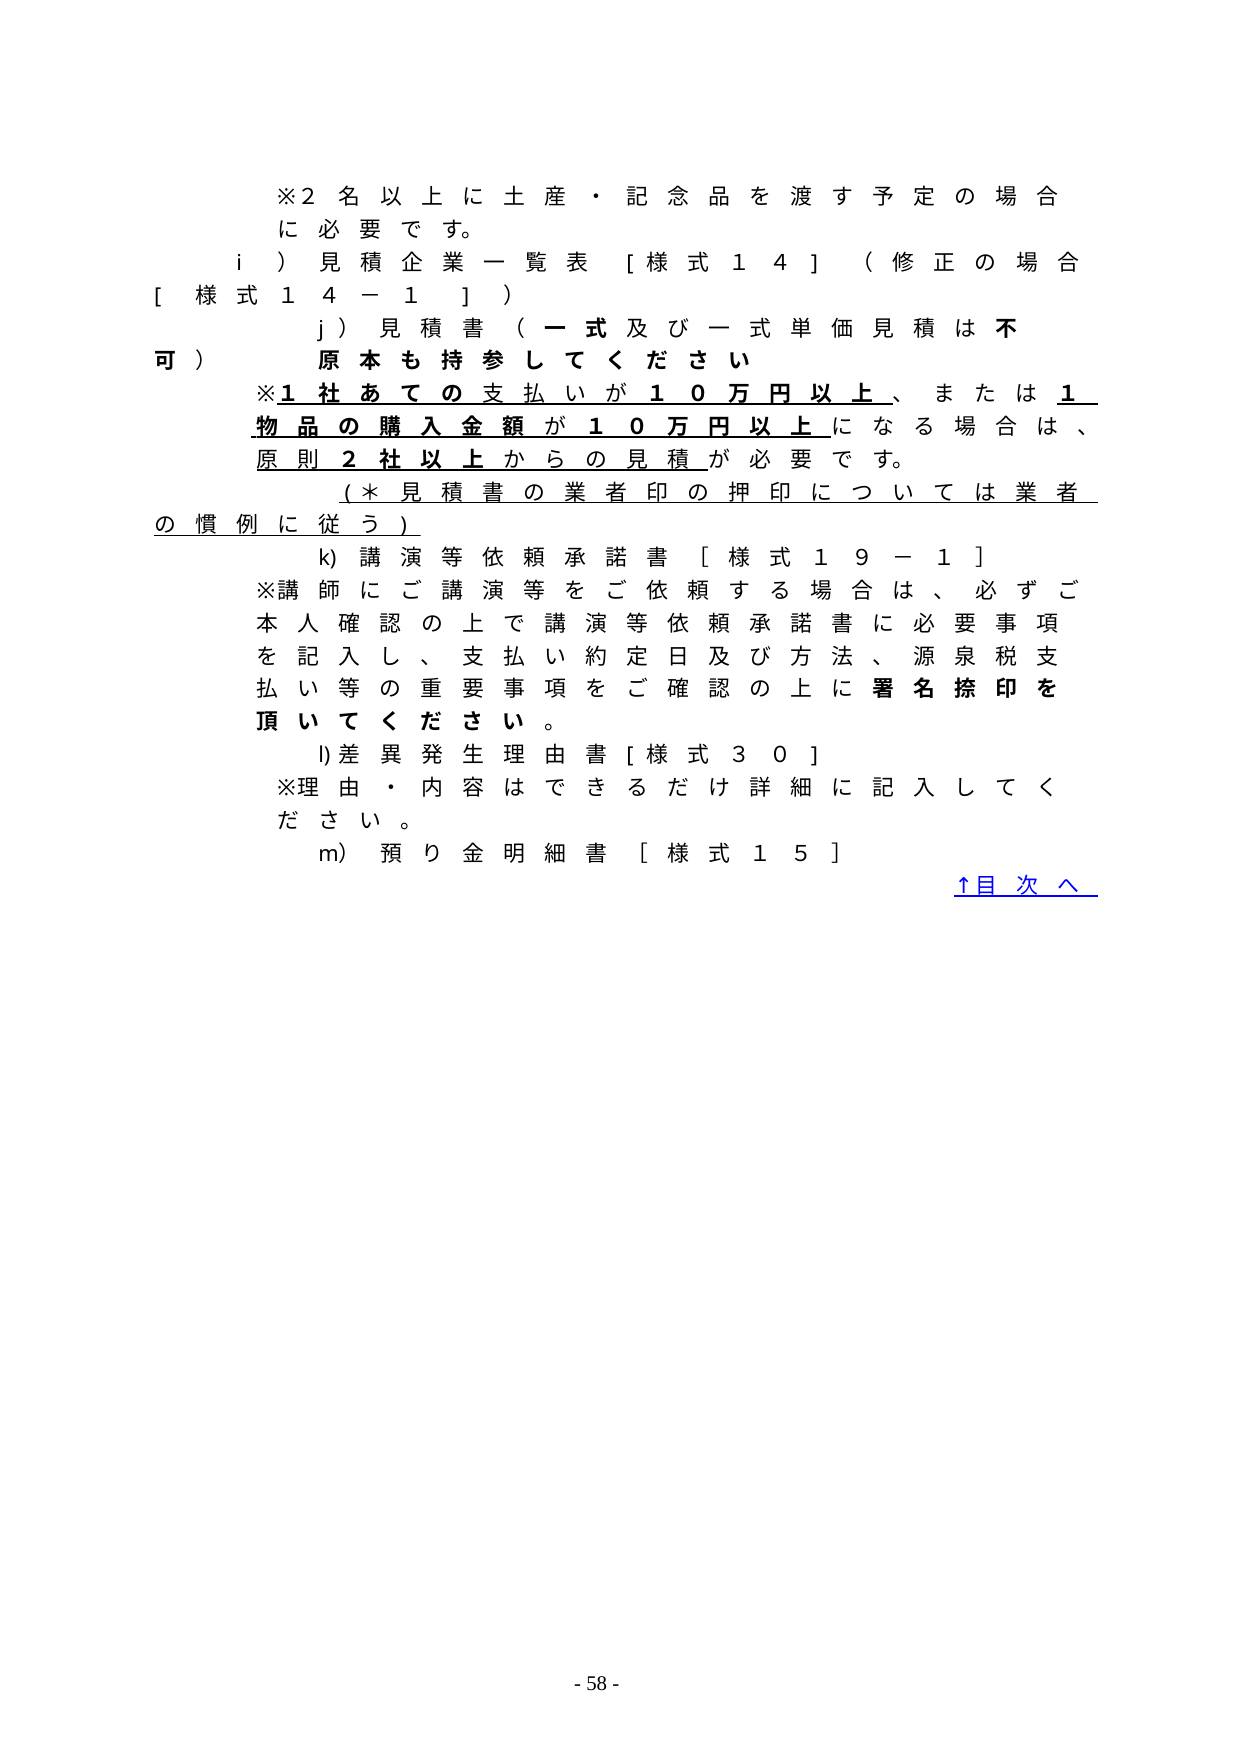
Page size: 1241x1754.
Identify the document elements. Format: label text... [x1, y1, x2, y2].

text ↑目次へ [154, 868, 1098, 901]
text ※理由・内容はできるだけ詳細に記入してください。 [267, 769, 1098, 835]
text k) 講演等依頼承諾書［様式１９－１］ [154, 540, 1098, 572]
text l) 差異発生理由書[様式３０] [154, 737, 1098, 769]
text ※１社あての支払いが１０万円以上、または１物品の購入金額が１０万円以上になる場合は、原則２社以上からの見積が必要です。 [251, 376, 1098, 474]
text i）見積企業一覧表[様式１４] （修正の場合[様式１４－１]） [154, 244, 1098, 310]
text ※２名以上に土産・記念品を渡す予定の場合に必要です。 [267, 179, 1098, 244]
text ※講師にご講演等をご依頼する場合は、必ずご本人確認の上で講演等依頼承諾書に必要事項を記入し、支払い約定日及び方法、源泉税支払い等の重要事項をご確認の上に署名捺印を頂いてください。 [247, 572, 1098, 737]
text (＊見積書の業者印の押印については業者の慣例に従う) [154, 474, 1098, 540]
text m）預り金明細書［様式１５］ [154, 835, 1098, 868]
text j）見積書（一式及び一式単価見積は不可） 原本も持参してください [154, 310, 1098, 376]
